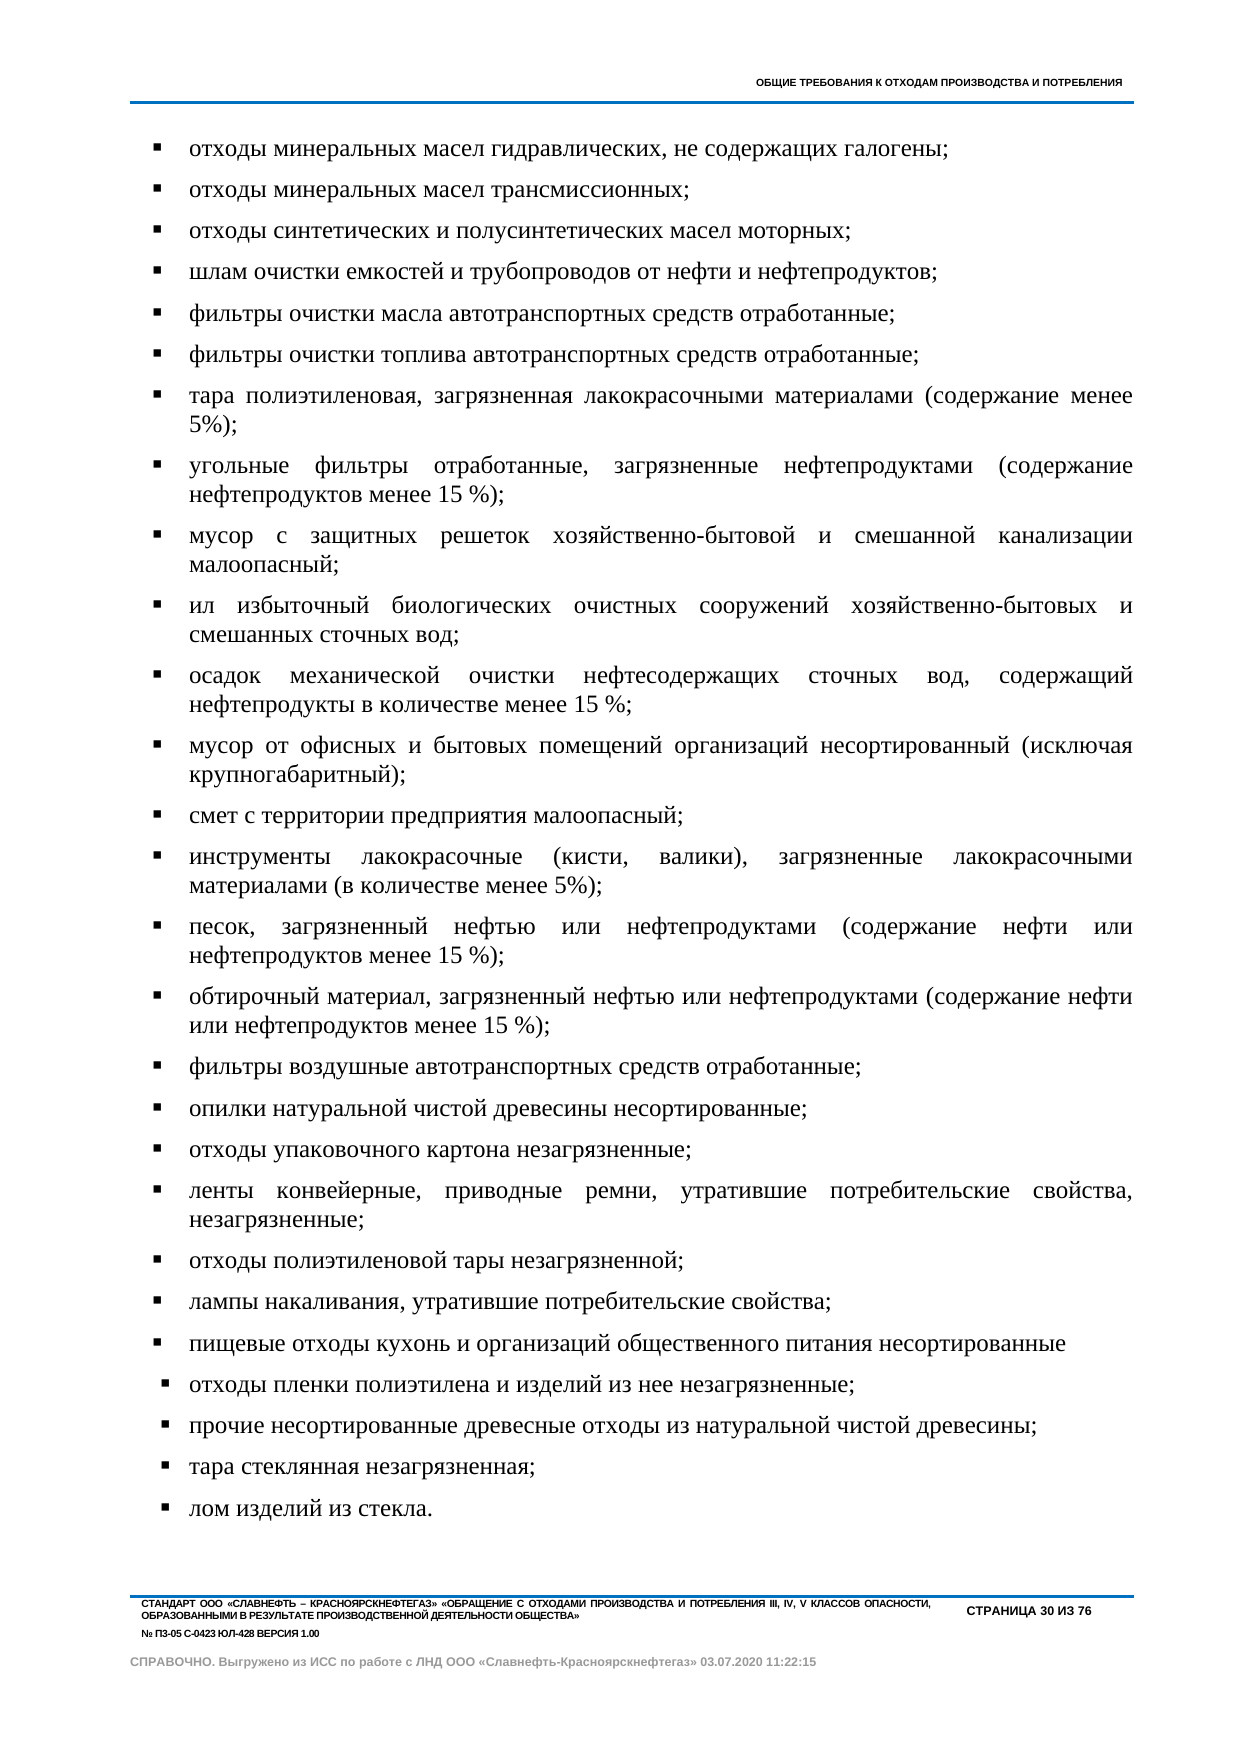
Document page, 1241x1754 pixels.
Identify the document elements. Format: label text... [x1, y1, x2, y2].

list отходы пленки полиэтилена и изделий из нее незагрязненные; [159, 1369, 1134, 1398]
list отходы полиэтиленовой тары незагрязненной; [151, 1245, 1134, 1274]
list фильтры очистки топлива автотранспортных средств отработанные; [151, 339, 1134, 368]
list осадок механической очистки нефтесодержащих сточных вод, содержащий нефтепродукты в количестве менее 15 %; [151, 660, 1134, 718]
list лампы накаливания, утратившие потребительские свойства; [151, 1286, 1134, 1315]
list тара полиэтиленовая, загрязненная лакокрасочными материалами (содержание менее 5%); [151, 380, 1134, 438]
list обтирочный материал, загрязненный нефтью или нефтепродуктами (содержание нефти или нефтепродуктов менее 15 %); [151, 981, 1134, 1039]
list фильтры очистки масла автотранспортных средств отработанные; [151, 298, 1134, 326]
list ил избыточный биологических очистных сооружений хозяйственно-бытовых и смешанных сточных вод; [151, 590, 1134, 648]
list тара стеклянная незагрязненная; [159, 1451, 1134, 1480]
list опилки натуральной чистой древесины несортированные; [151, 1093, 1134, 1121]
list смет с территории предприятия малоопасный; [151, 800, 1134, 829]
list отходы упаковочного картона незагрязненные; [151, 1134, 1134, 1163]
list прочие несортированные древесные отходы из натуральной чистой древесины; [159, 1410, 1134, 1439]
list отходы минеральных масел трансмиссионных; [151, 174, 1134, 203]
list пищевые отходы кухонь и организаций общественного питания несортированные [151, 1328, 1134, 1356]
list ленты конвейерные, приводные ремни, утратившие потребительские свойства, незагрязненные; [151, 1175, 1134, 1233]
list отходы синтетических и полусинтетических масел моторных; [151, 215, 1134, 244]
list отходы минеральных масел гидравлических, не содержащих галогены; [151, 133, 1134, 161]
list инструменты лакокрасочные (кисти, валики), загрязненные лакокрасочными материалами (в количестве менее 5%); [151, 841, 1134, 899]
list мусор от офисных и бытовых помещений организаций несортированный (исключая крупногабаритный); [151, 730, 1134, 788]
list шлам очистки емкостей и трубопроводов от нефти и нефтепродуктов; [151, 256, 1134, 285]
list лом изделий из стекла. [159, 1493, 1134, 1521]
list песок, загрязненный нефтью или нефтепродуктами (содержание нефти или нефтепродуктов менее 15 %); [151, 911, 1134, 969]
list мусор с защитных решеток хозяйственно-бытовой и смешанной канализации малоопасный; [151, 520, 1134, 578]
list угольные фильтры отработанные, загрязненные нефтепродуктами (содержание нефтепродуктов менее 15 %); [151, 450, 1134, 508]
list фильтры воздушные автотранспортных средств отработанные; [151, 1051, 1134, 1080]
